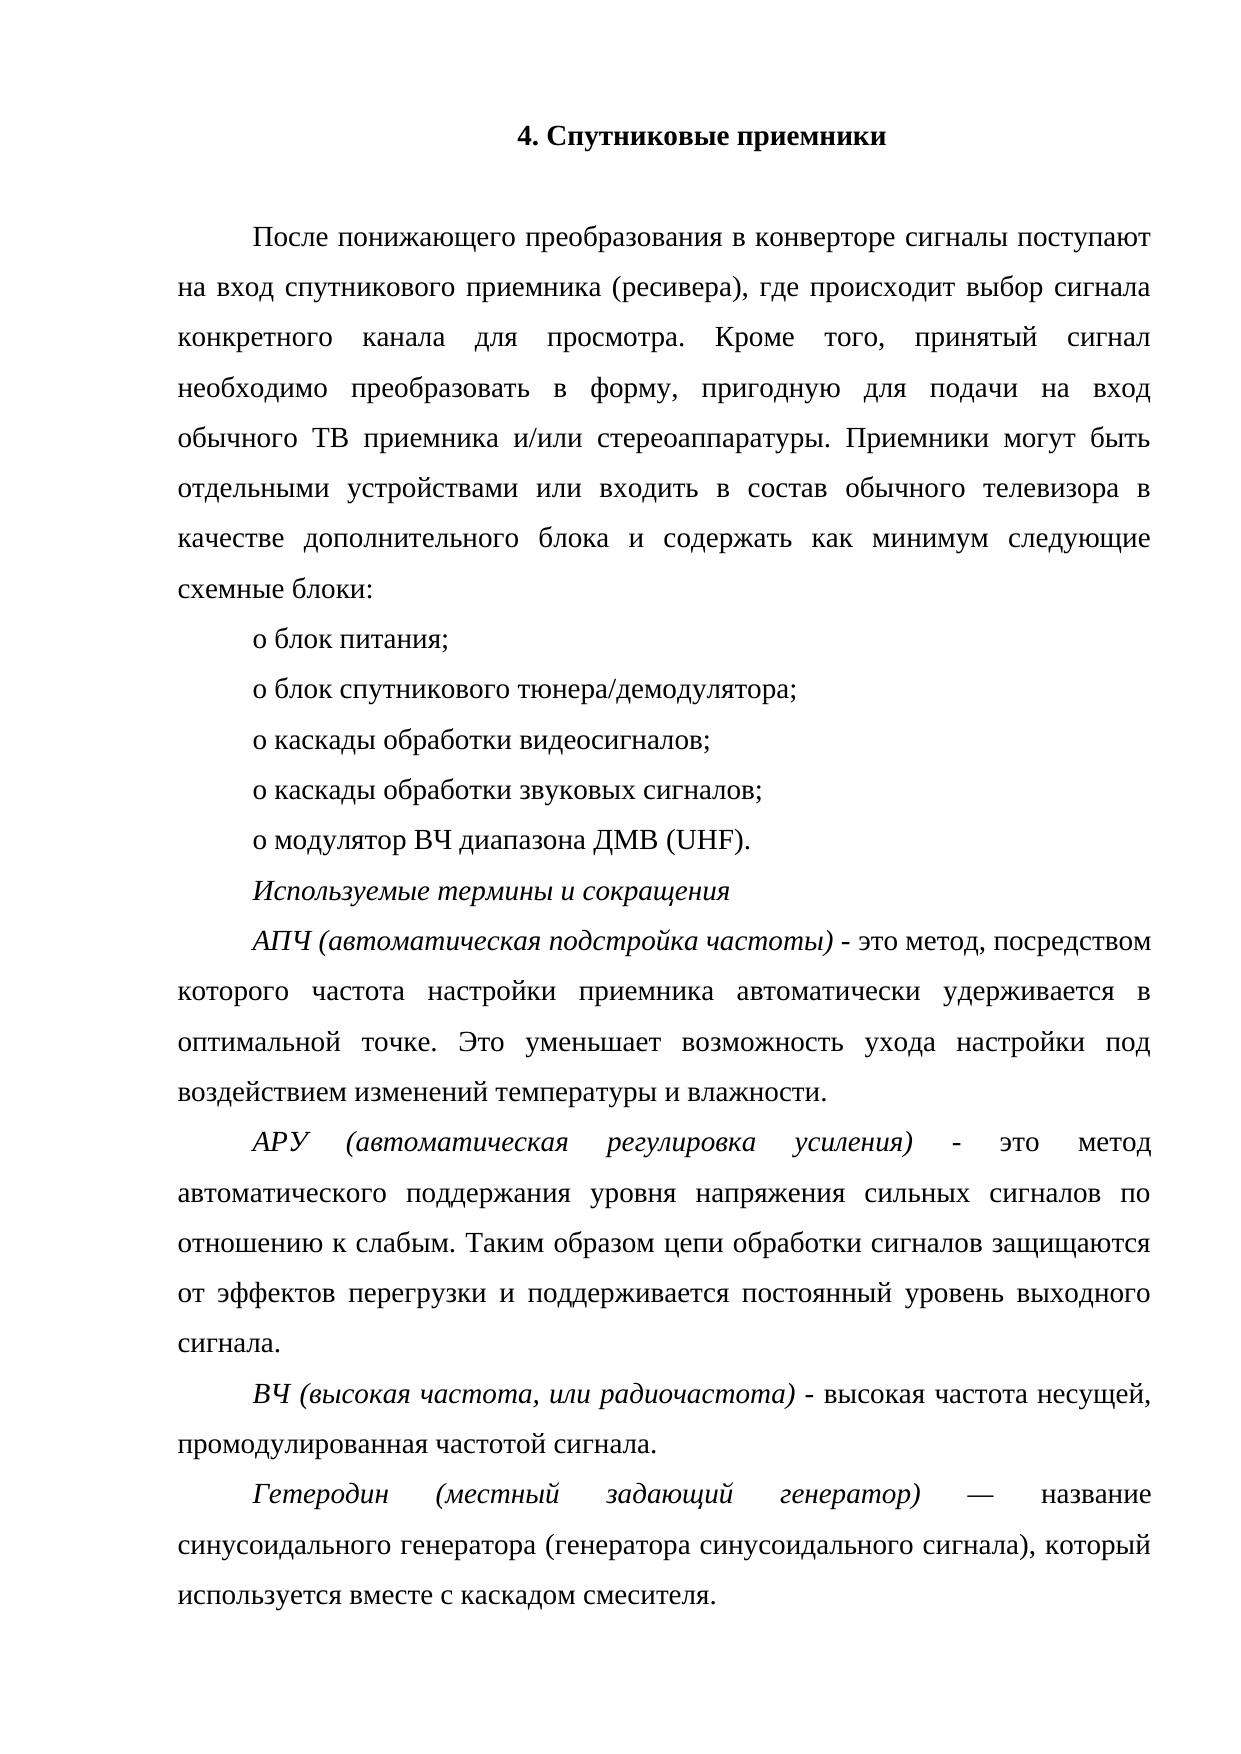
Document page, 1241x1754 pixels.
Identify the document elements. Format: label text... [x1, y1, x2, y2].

text ВЧ (высокая частота, или радиочастота) - высокая частота несущей, промодулированная частотой сигнала. [177, 1376, 1152, 1460]
text о модулятор ВЧ диапазона ДМВ (UHF). [177, 822, 1152, 856]
text АРУ (автоматическая регулировка усиления) - это метод автоматического поддержания уровня напряжения сильных сигналов по отношению к слабым. Таким образом цепи обработки сигналов защищаются от эффектов перегрузки и поддерживается постоянный уровень выходного сигнала. [177, 1124, 1152, 1359]
text АПЧ (автоматическая подстройка частоты) - это метод, посредством которого частота настройки приемника автоматически удерживается в оптимальной точке. Это уменьшает возможность ухода настройки под воздействием изменений температуры и влажности. [177, 923, 1152, 1108]
text Гетеродин (местный задающий генератор) — название синусоидального генератора (генератора синусоидального сигнала), который используется вместе с каскадом смесителя. [177, 1477, 1152, 1611]
text После понижающего преобразования в конверторе сигналы поступают на вход спутникового приемника (ресивера), где происходит выбор сигнала конкретного канала для просмотра. Кроме того, принятый сигнал необходимо преобразовать в форму, пригодную для подачи на вход обычного ТВ приемника и/или стереоаппаратуры. Приемники могут быть отдельными устройствами или входить в состав обычного телевизора в качестве дополнительного блока и содержать как минимум следующие схемные блоки: [177, 219, 1152, 604]
text о каскады обработки видеосигналов; [177, 722, 1152, 755]
text 4. Спутниковые приемники [177, 118, 1152, 152]
text о блок питания; [177, 621, 1152, 655]
text Используемые термины и сокращения [177, 873, 1152, 906]
text о блок спутникового тюнера/демодулятора; [177, 672, 1152, 705]
text о каскады обработки звуковых сигналов; [177, 772, 1152, 806]
